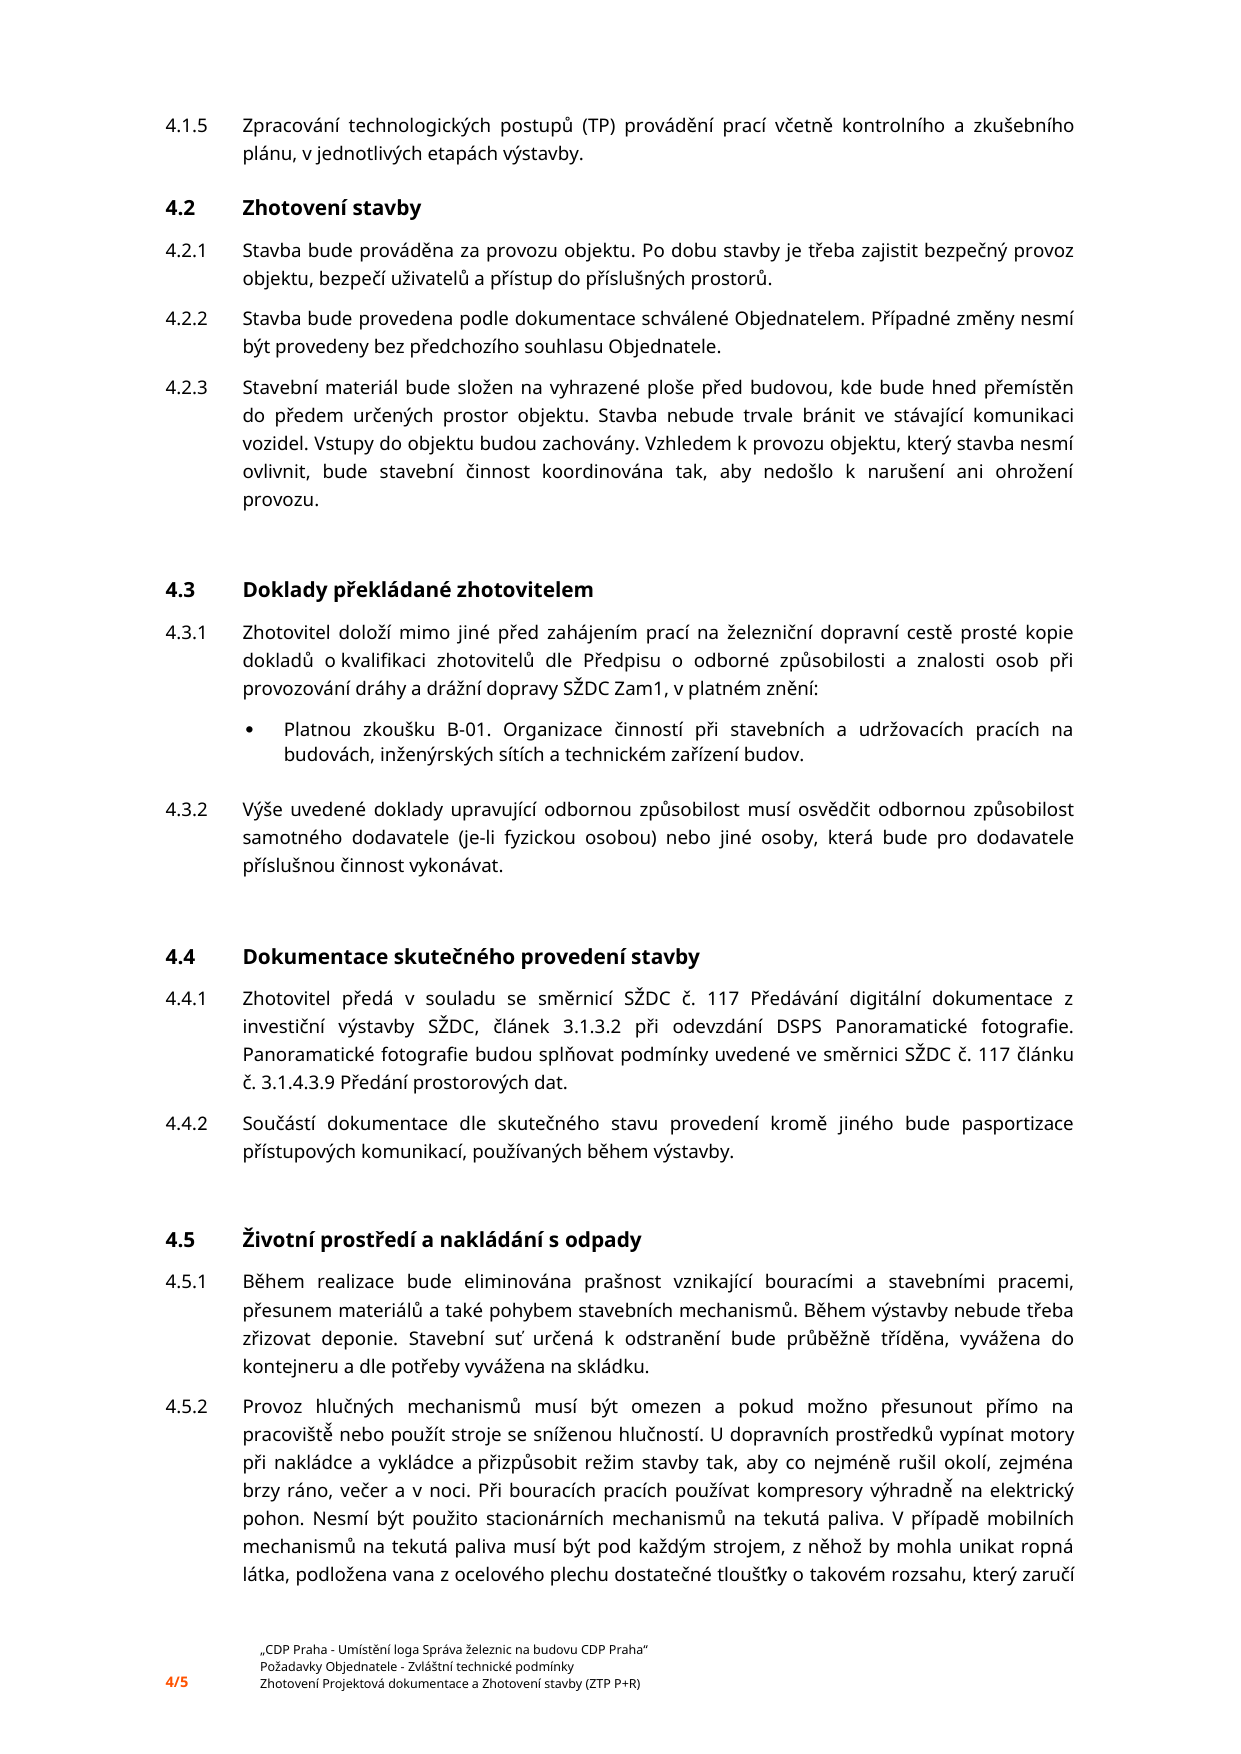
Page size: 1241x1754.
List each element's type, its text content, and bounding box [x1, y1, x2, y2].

text Zhotovení stavby [165, 193, 1075, 222]
text Dokumentace skutečného provedení stavby [165, 942, 1075, 970]
text Během realizace bude eliminována prašnost vznikající bouracími a stavebními pracemi, přesunem materiálů a také pohybem stavebních mechanismů. Během výstavby nebude třeba zřizovat deponie. Stavební suť určená k odstranění bude průběžně tříděna, vyvážena do kontejneru a dle potřeby vyvážena na skládku. [165, 1269, 1075, 1378]
text Doklady překládané zhotovitelem [165, 576, 1075, 604]
text Životní prostředí a nakládání s odpady [165, 1225, 1075, 1253]
text Stavba bude provedena podle dokumentace schválené Objednatelem. Případné změny nesmí být provedeny bez předchozího souhlasu Objednatele. [165, 306, 1075, 359]
text Stavební materiál bude složen na vyhrazené ploše před budovou, kde bude hned přemístěn do předem určených prostor objektu. Stavba nebude trvale bránit ve stávající komunikaci vozidel. Vstupy do objektu budou zachovány. Vzhledem k provozu objektu, který stavba nesmí ovlivnit, bude stavební činnost koordinována tak, aby nedošlo k narušení ani ohrožení provozu. [165, 374, 1075, 512]
text Součástí dokumentace dle skutečného stavu provedení kromě jiného bude pasportizace přístupových komunikací, používaných během výstavby. [165, 1110, 1075, 1164]
text Zhotovitel předá v souladu se směrnicí SŽDC č. 117 Předávání digitální dokumentace z investiční výstavby SŽDC, článek 3.1.3.2 při odevzdání DSPS Panoramatické fotografie. Panoramatické fotografie budou splňovat podmínky uvedené ve směrnici SŽDC č. 117 článku č. 3.1.4.3.9 Předání prostorových dat. [165, 986, 1075, 1095]
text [165, 1393, 1075, 1587]
text Výše uvedené doklady upravující odbornou způsobilost musí osvědčit odbornou způsobilost samotného dodavatele (je-li fyzickou osobou) nebo jiné osoby, která bude pro dodavatele příslušnou činnost vykonávat. [165, 796, 1075, 878]
text Zpracování technologických postupů (TP) provádění prací včetně kontrolního a zkušebního plánu, v jednotlivých etapách výstavby. [165, 112, 1075, 166]
text Platnou zkoušku B-01. Organizace činností při stavebních a udržovacích pracích na budovách, inženýrských sítích a technickém zařízení budov. [246, 716, 1075, 767]
text Zhotovitel doloží mimo jiné před zahájením prací na železniční dopravní cestě prosté kopie dokladů o kvalifikaci zhotovitelů dle Předpisu o odborné způsobilosti a znalosti osob při provozování dráhy a drážní dopravy SŽDC Zam1, v platném znění: [165, 619, 1075, 701]
text Stavba bude prováděna za provozu objektu. Po dobu stavby je třeba zajistit bezpečný provoz objektu, bezpečí uživatelů a přístup do příslušných prostorů. [165, 237, 1075, 291]
